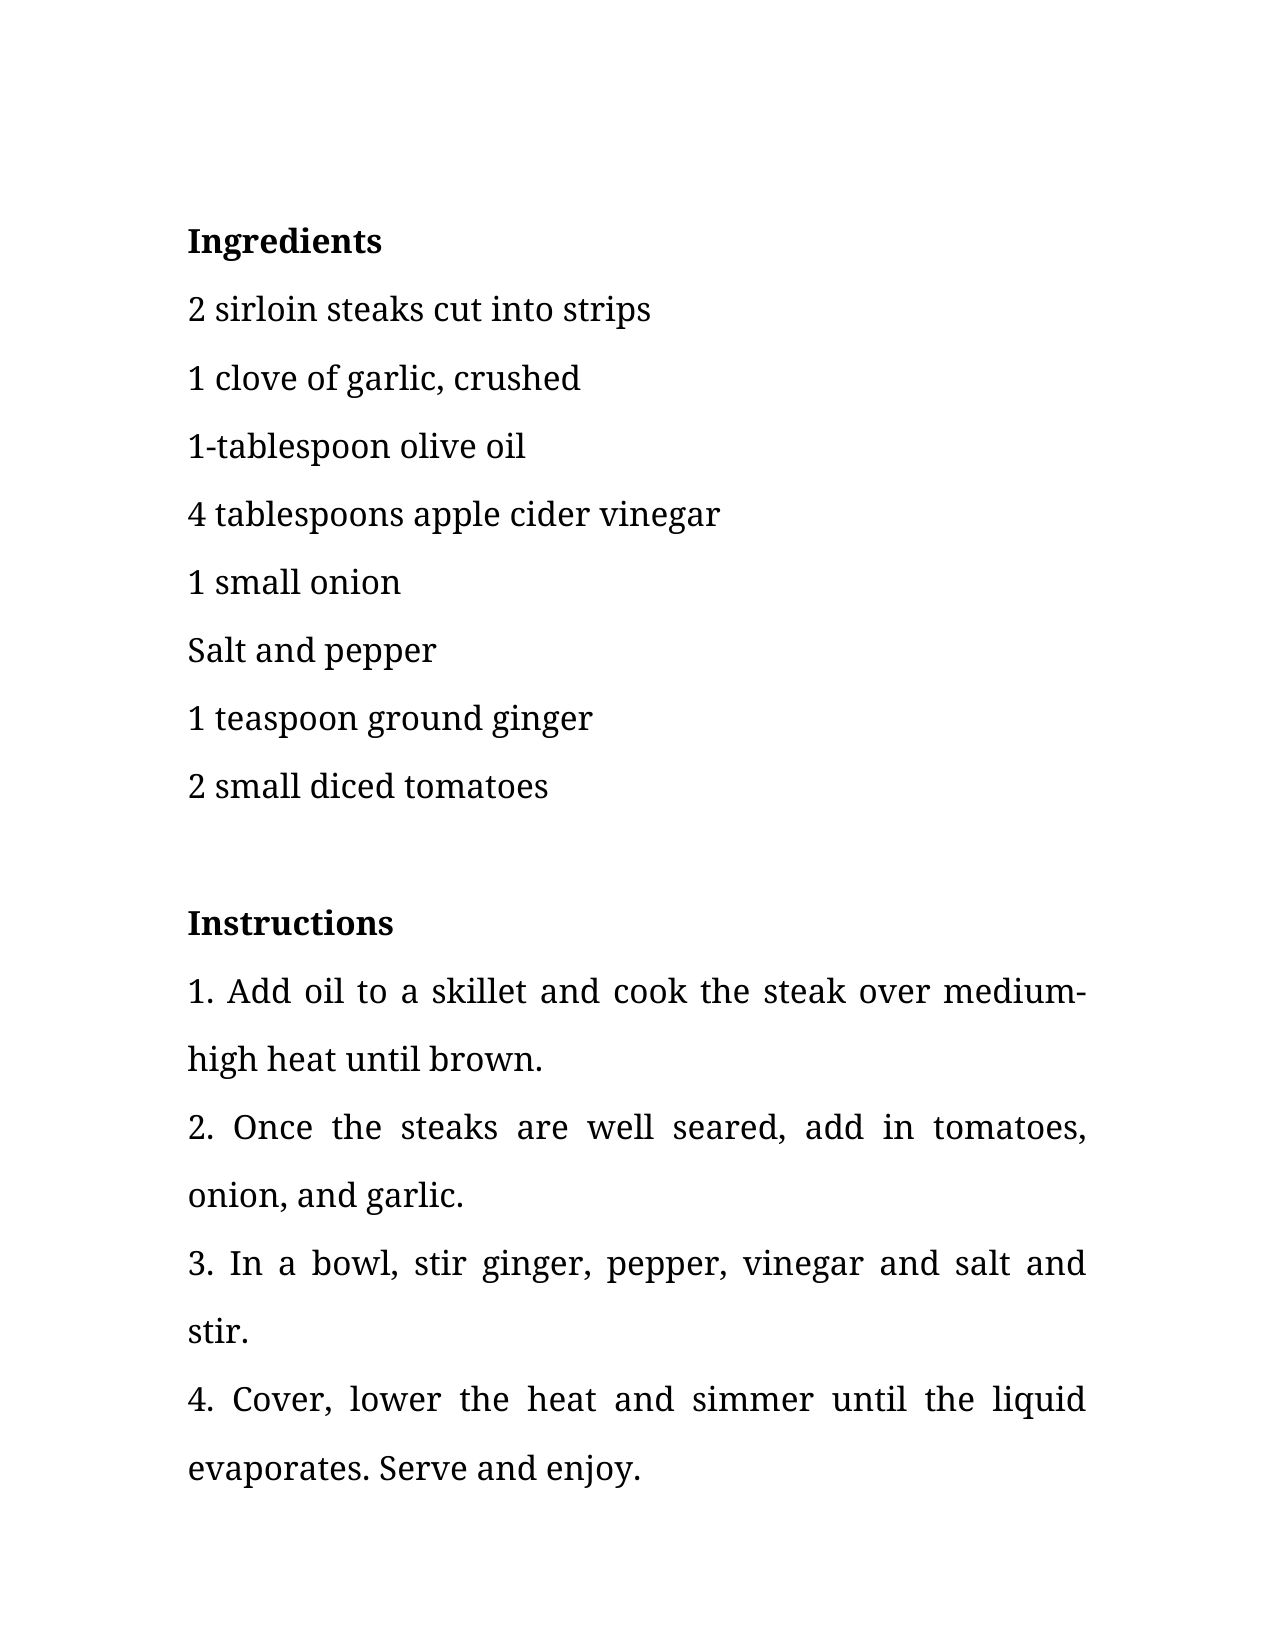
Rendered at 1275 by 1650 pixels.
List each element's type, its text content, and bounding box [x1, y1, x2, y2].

text Ingredients [187, 218, 1087, 263]
text 2 small diced tomatoes [187, 763, 1087, 808]
text 2. Once the steaks are well seared, add in tomatoes, onion, and garlic. [187, 1104, 1087, 1217]
text 1. Add oil to a skillet and cook the steak over medium-high heat until brown. [187, 967, 1087, 1081]
text 1 teaspoon ground ginger [187, 695, 1087, 740]
text 1-tablespoon olive oil [187, 422, 1087, 468]
text 3. In a bowl, stir ginger, pepper, vinegar and salt and stir. [187, 1240, 1087, 1353]
text 1 clove of garlic, crushed [187, 354, 1087, 400]
text 4 tablespoons apple cider vinegar [187, 491, 1087, 536]
text 2 sirloin steaks cut into strips [187, 286, 1087, 332]
text 4. Cover, lower the heat and simmer until the liquid evaporates. Serve and enjoy. [187, 1376, 1087, 1490]
text Salt and pepper [187, 627, 1087, 672]
text 1 small onion [187, 559, 1087, 604]
text Instructions [187, 899, 1087, 945]
